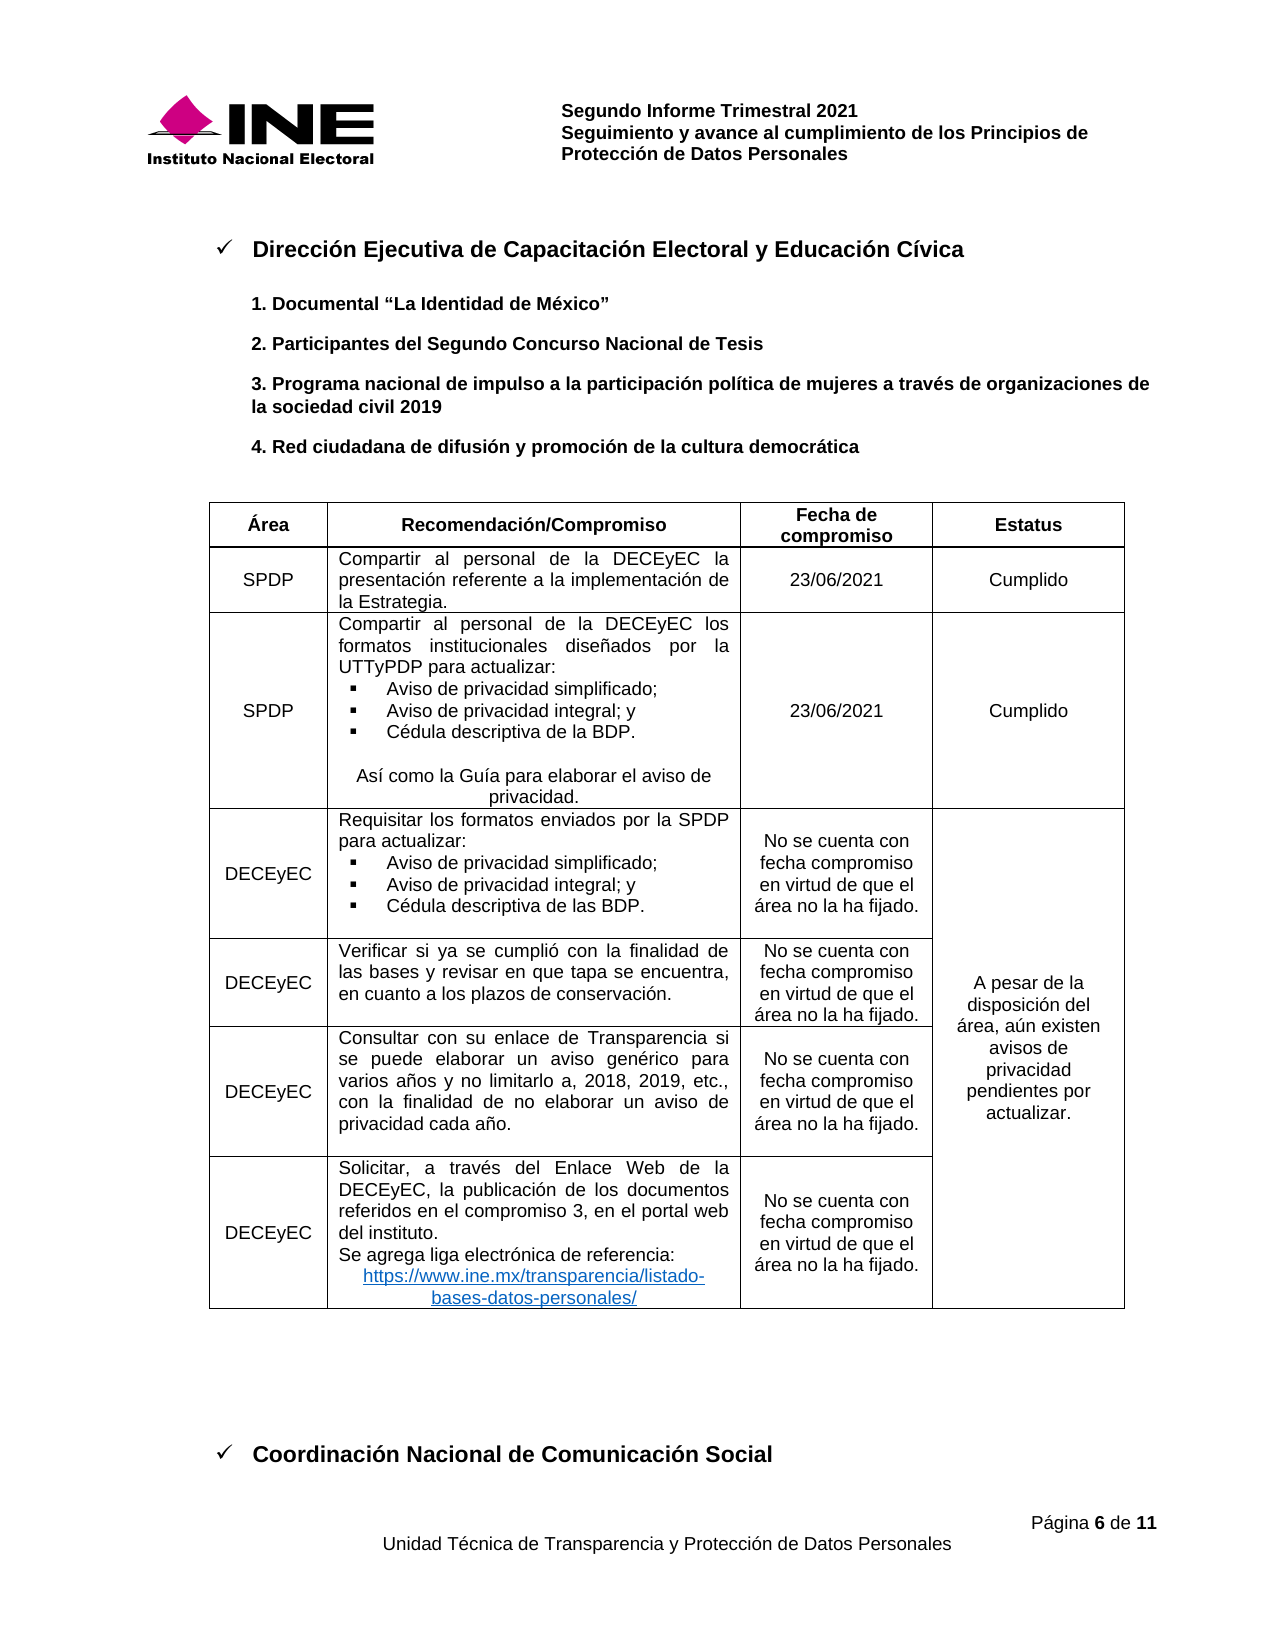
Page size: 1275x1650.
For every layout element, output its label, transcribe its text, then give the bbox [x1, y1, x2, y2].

table_cell DECEyEC [210, 1027, 327, 1156]
table_cell SPDP [210, 548, 327, 612]
table_cell Cumplido [933, 613, 1124, 808]
table_cell DECEyEC [210, 939, 327, 1026]
list Dirección Ejecutiva de Capacitación Electoral y Educación Cívica [215, 236, 1157, 263]
table_header Fecha de compromiso [741, 503, 932, 546]
table_cell No se cuenta con fecha compromiso en virtud de que el área no la ha fijado. [741, 809, 932, 938]
table_cell No se cuenta con fecha compromiso en virtud de que el área no la ha fijado. [741, 939, 932, 1026]
text 2. Participantes del Segundo Concurso Nacional de Tesis [177, 333, 1157, 354]
table_header Recomendación/Compromiso [328, 503, 740, 546]
table_header Área [210, 503, 327, 546]
text 3. Programa nacional de impulso a la participación política de mujeres a través de organizaciones de la sociedad civil 2019 [251, 373, 1157, 418]
table_cell No se cuenta con fecha compromiso en virtud de que el área no la ha fijado. [741, 1027, 932, 1156]
table_cell Solicitar, a través del Enlace Web de la DECEyEC, la publicación de los documentos referidos en el compromiso 3, en el portal web del instituto. Se agrega liga electrónica de referencia: https://www.ine.mx/transparencia/listado-bases-datos-personales/ [328, 1157, 740, 1308]
table_cell Verificar si ya se cumplió con la finalidad de las bases y revisar en que tapa se encuentra, en cuanto a los plazos de conservación. [328, 939, 740, 1026]
table_cell Compartir al personal de la DECEyEC los formatos institucionales diseñados por la UTTyPDP para actualizar: Aviso de privacidad simplificado; Aviso de privacidad integral; y Cédula descriptiva de la BDP. Así como la Guía para elaborar el aviso de privacidad. [328, 613, 740, 808]
text 4. Red ciudadana de difusión y promoción de la cultura democrática [177, 436, 1157, 458]
table_cell A pesar de la disposición del área, aún existen avisos de privacidad pendientes por actualizar. [933, 809, 1124, 1308]
list Coordinación Nacional de Comunicación Social [215, 1441, 1157, 1467]
text 1. Documental “La Identidad de México” [177, 293, 1157, 315]
table_cell Consultar con su enlace de Transparencia si se puede elaborar un aviso genérico para varios años y no limitarlo a, 2018, 2019, etc., con la finalidad de no elaborar un aviso de privacidad cada año. [328, 1027, 740, 1156]
table_cell DECEyEC [210, 809, 327, 938]
table_cell SPDP [210, 613, 327, 808]
table_header Estatus [933, 503, 1124, 546]
table_cell DECEyEC [210, 1157, 327, 1308]
table_cell Requisitar los formatos enviados por la SPDP para actualizar: Aviso de privacidad simplificado; Aviso de privacidad integral; y Cédula descriptiva de las BDP. [328, 809, 740, 938]
table_cell Cumplido [933, 548, 1124, 612]
table_cell 23/06/2021 [741, 548, 932, 612]
table_cell 23/06/2021 [741, 613, 932, 808]
picture [146, 75, 376, 187]
table_cell Compartir al personal de la DECEyEC la presentación referente a la implementación de la Estrategia. [328, 548, 740, 612]
table_cell No se cuenta con fecha compromiso en virtud de que el área no la ha fijado. [741, 1157, 932, 1308]
